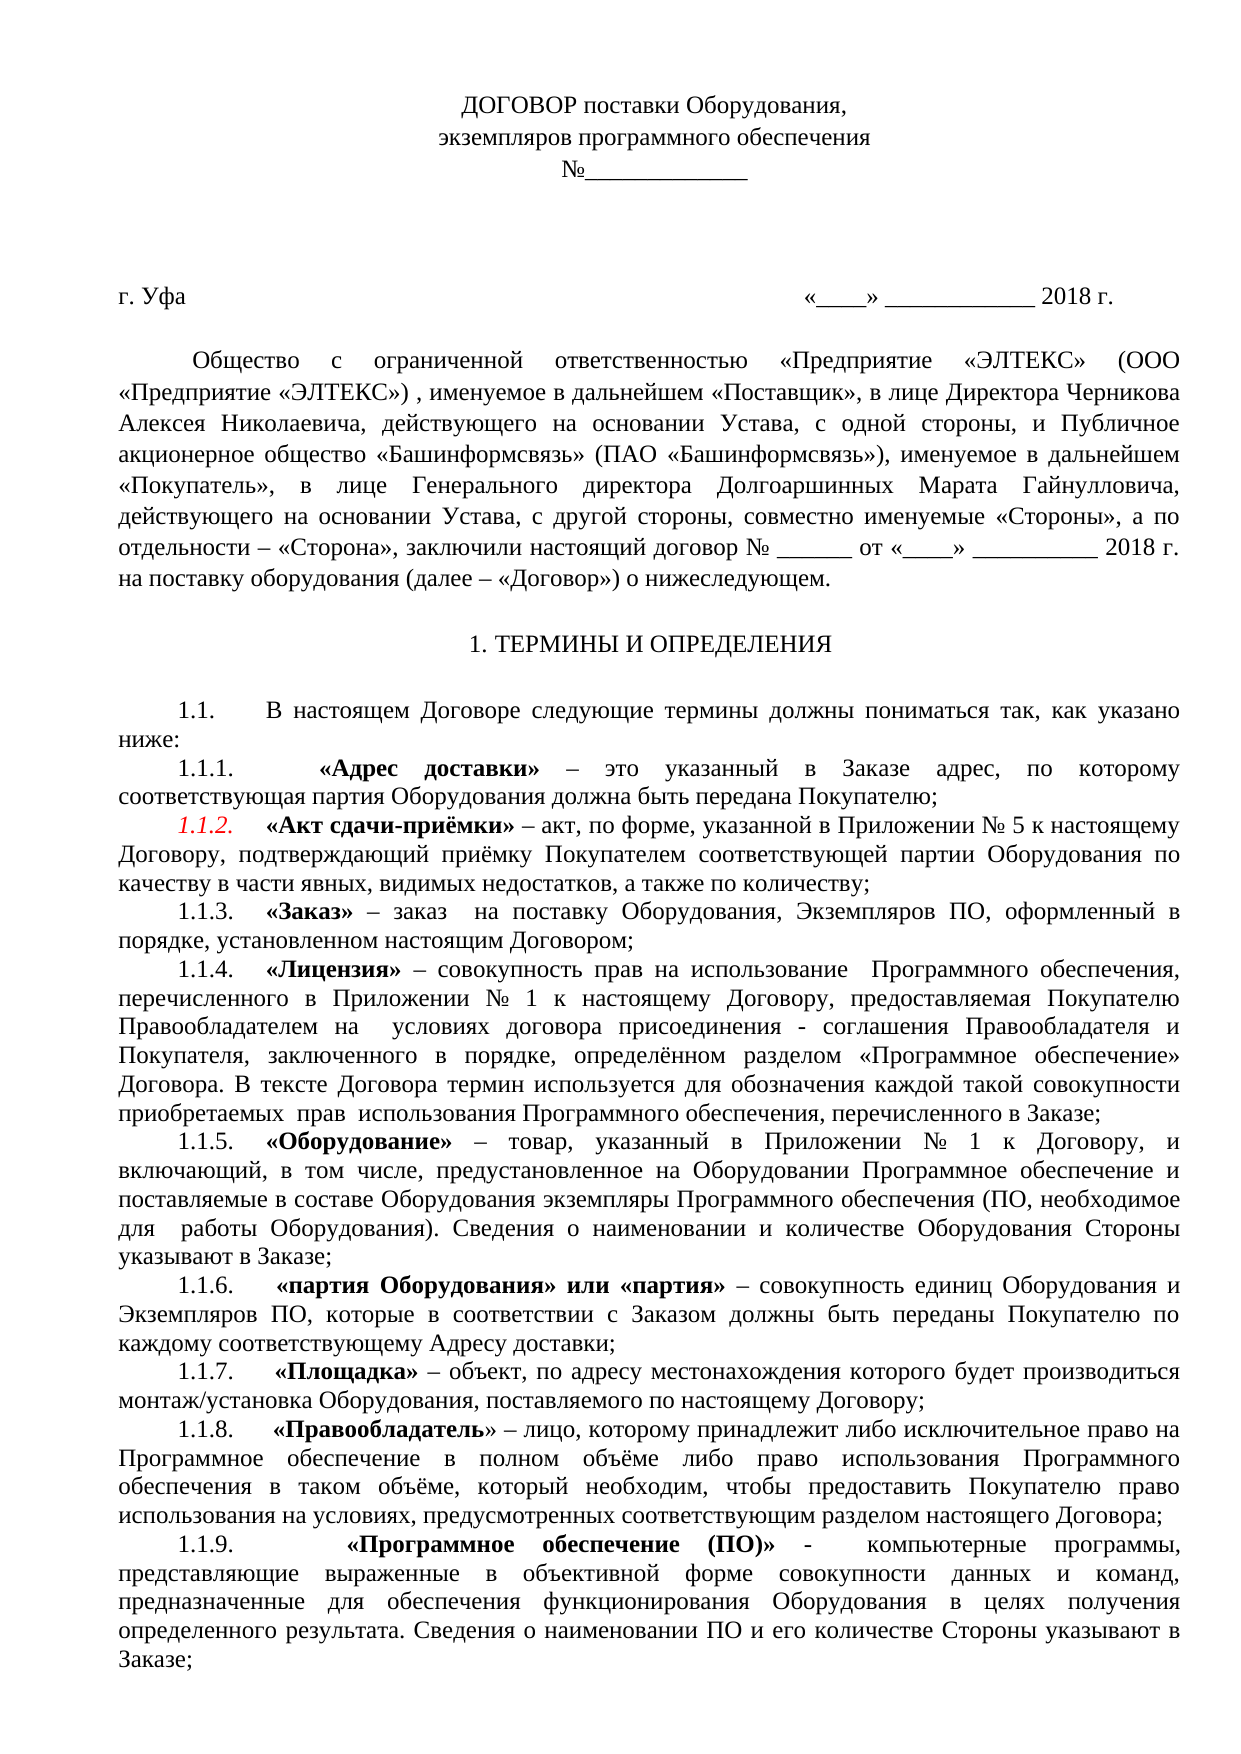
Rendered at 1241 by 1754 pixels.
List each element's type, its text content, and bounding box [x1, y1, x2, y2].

list «Заказ» – заказ на поставку Оборудования, Экземпляров ПО, оформленный в порядке, установленном настоящим Договором; [118, 896, 1181, 954]
list «Площадка» – объект, по адресу местонахождения которого будет производиться монтаж/установка Оборудования, поставляемого по настоящему Договору; [118, 1356, 1181, 1414]
text г. Уфа «____» ____________ 2018 г. [118, 281, 1181, 309]
list «Программное обеспечение (ПО)» - компьютерные программы, представляющие выраженные в объективной форме совокупности данных и команд, предназначенные для обеспечения функционирования Оборудования в целях получения определенного результата. Сведения о наименовании ПО и его количестве Стороны указывают в Заказе; [118, 1529, 1181, 1673]
list «Акт сдачи-приёмки» – акт, по форме, указанной в Приложении № 5 к настоящему Договору, подтверждающий приёмку Покупателем соответствующей партии Оборудования по качеству в части явных, видимых недостатков, а также по количеству; [118, 810, 1181, 896]
subtitle 1. ТЕРМИНЫ И ОПРЕДЕЛЕНИЯ [157, 629, 1143, 658]
list «Лицензия» – совокупность прав на использование Программного обеспечения, перечисленного в Приложении № 1 к настоящему Договору, предоставляемая Покупателю Правообладателем на условиях договора присоединения - соглашения Правообладателя и Покупателя, заключенного в порядке, определённом разделом «Программное обеспечение» Договора. В тексте Договора термин используется для обозначения каждой такой совокупности приобретаемых прав использования Программного обеспечения, перечисленного в Заказе; [118, 954, 1181, 1126]
list «Оборудование» – товар, указанный в Приложении № 1 к Договору, и включающий, в том числе, предустановленное на Оборудовании Программное обеспечение и поставляемые в составе Оборудования экземпляры Программного обеспечения (ПО, необходимое для работы Оборудования). Сведения о наименовании и количестве Оборудования Стороны указывают в Заказе; [118, 1126, 1181, 1270]
list «Адрес доставки» – это указанный в Заказе адрес, по которому соответствующая партия Оборудования должна быть передана Покупателю; [118, 753, 1181, 810]
subtitle ДОГОВОР поставки Оборудования, экземпляров программного обеспечения №_____________ [429, 90, 878, 183]
list В настоящем Договоре следующие термины должны пониматься так, как указано ниже: [118, 695, 1181, 753]
list «партия Оборудования» или «партия» – совокупность единиц Оборудования и Экземпляров ПО, которые в соответствии с Заказом должны быть переданы Покупателю по каждому соответствующему Адресу доставки; [118, 1270, 1181, 1356]
list «Правообладатель» – лицо, которому принадлежит либо исключительное право на Программное обеспечение в полном объёме либо право использования Программного обеспечения в таком объёме, который необходим, чтобы предоставить Покупателю право использования на условиях, предусмотренных соответствующим разделом настоящего Договора; [118, 1414, 1181, 1529]
text Общество с ограниченной ответственностью «Предприятие «ЭЛТЕКС» (ООО «Предприятие «ЭЛТЕКС») , именуемое в дальнейшем «Поставщик», в лице Директора Черникова Алексея Николаевича, действующего на основании Устава, с одной стороны, и Публичное акционерное общество «Башинформсвязь» (ПАО «Башинформсвязь»), именуемое в дальнейшем «Покупатель», в лице Генерального директора Долгоаршинных Марата Гайнулловича, действующего на основании Устава, с другой стороны, совместно именуемые «Стороны», а по отдельности – «Сторона», заключили настоящий договор № ______ от «____» __________ 2018 г. на поставку оборудования (далее – «Договор») о нижеследующем. [118, 346, 1181, 592]
